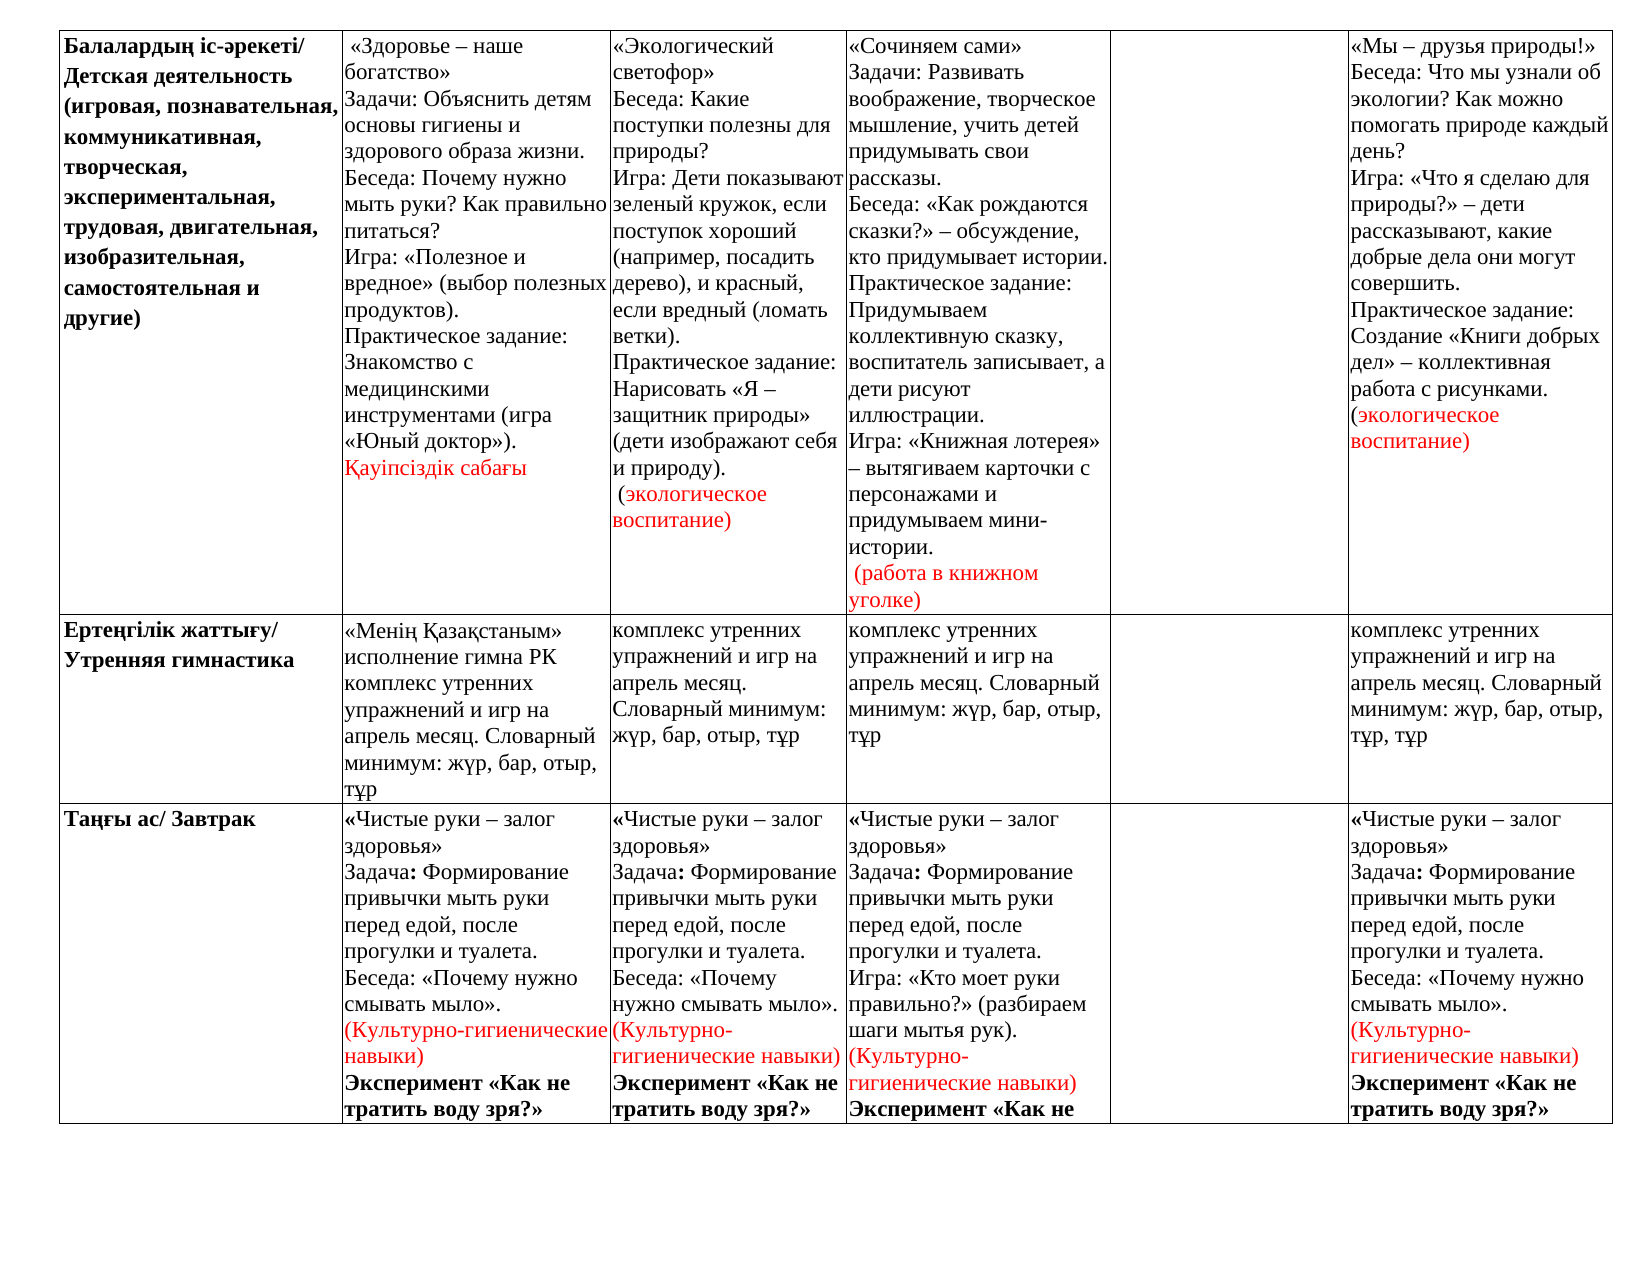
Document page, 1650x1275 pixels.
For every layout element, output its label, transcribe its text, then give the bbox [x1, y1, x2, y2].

table_cell [1111, 31, 1348, 613]
table_cell комплекс утренних упражнений и игр на апрель месяц. Словарный минимум: жүр, бар, отыр, тұр [611, 615, 846, 803]
table_cell Таңғы ас/ Завтрак [60, 804, 342, 1123]
table_cell «Сочиняем сами» Задачи: Развивать воображение, творческое мышление, учить детей придумывать свои рассказы. Беседа: «Как рождаются сказки?» – обсуждение, кто придумывает истории. Практическое задание: Придумываем коллективную сказку, воспитатель записывает, а дети рисуют иллюстрации. Игра: «Книжная лотерея» – вытягиваем карточки с персонажами и придумываем мини-истории. (работа в книжном уголке) [847, 31, 1110, 613]
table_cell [343, 804, 610, 1123]
table_cell Ертеңгілік жаттығу/ Утренняя гимнастика [60, 615, 342, 803]
table_cell [1111, 615, 1348, 803]
table_cell комплекс утренних упражнений и игр на апрель месяц. Словарный минимум: жүр, бар, отыр, тұр [847, 615, 1110, 803]
table_cell комплекс утренних упражнений и игр на апрель месяц. Словарный минимум: жүр, бар, отыр, тұр, тұр [1349, 615, 1612, 803]
table_cell «Мы – друзья природы!» Беседа: Что мы узнали об экологии? Как можно помогать природе каждый день? Игра: «Что я сделаю для природы?» – дети рассказывают, какие добрые дела они могут совершить. Практическое задание: Создание «Книги добрых дел» – коллективная работа с рисунками. (экологическое воспитание) [1349, 31, 1612, 613]
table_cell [1349, 804, 1612, 1123]
table_cell «Менің Қазақстаным» исполнение гимна РК комплекс утренних упражнений и игр на апрель месяц. Словарный минимум: жүр, бар, отыр, тұр [343, 615, 610, 803]
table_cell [611, 804, 846, 1123]
table_cell Балалардың іс-әрекеті/ Детская деятельность (игровая, познавательная, коммуникативная, творческая, экспериментальная, трудовая, двигательная, изобразительная, самостоятельная и другие) [60, 31, 342, 613]
table_cell [1111, 804, 1348, 1123]
table_cell «Экологический светофор» Беседа: Какие поступки полезны для природы? Игра: Дети показывают зеленый кружок, если поступок хороший (например, посадить дерево), и красный, если вредный (ломать ветки). Практическое задание: Нарисовать «Я – защитник природы» (дети изображают себя и природу). (экологическое воспитание) [611, 31, 846, 613]
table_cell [847, 804, 1110, 1123]
table_cell «Здоровье – наше богатство» Задачи: Объяснить детям основы гигиены и здорового образа жизни. Беседа: Почему нужно мыть руки? Как правильно питаться? Игра: «Полезное и вредное» (выбор полезных продуктов). Практическое задание: Знакомство с медицинскими инструментами (игра «Юный доктор»). Қауіпсіздік сабағы [343, 31, 610, 613]
